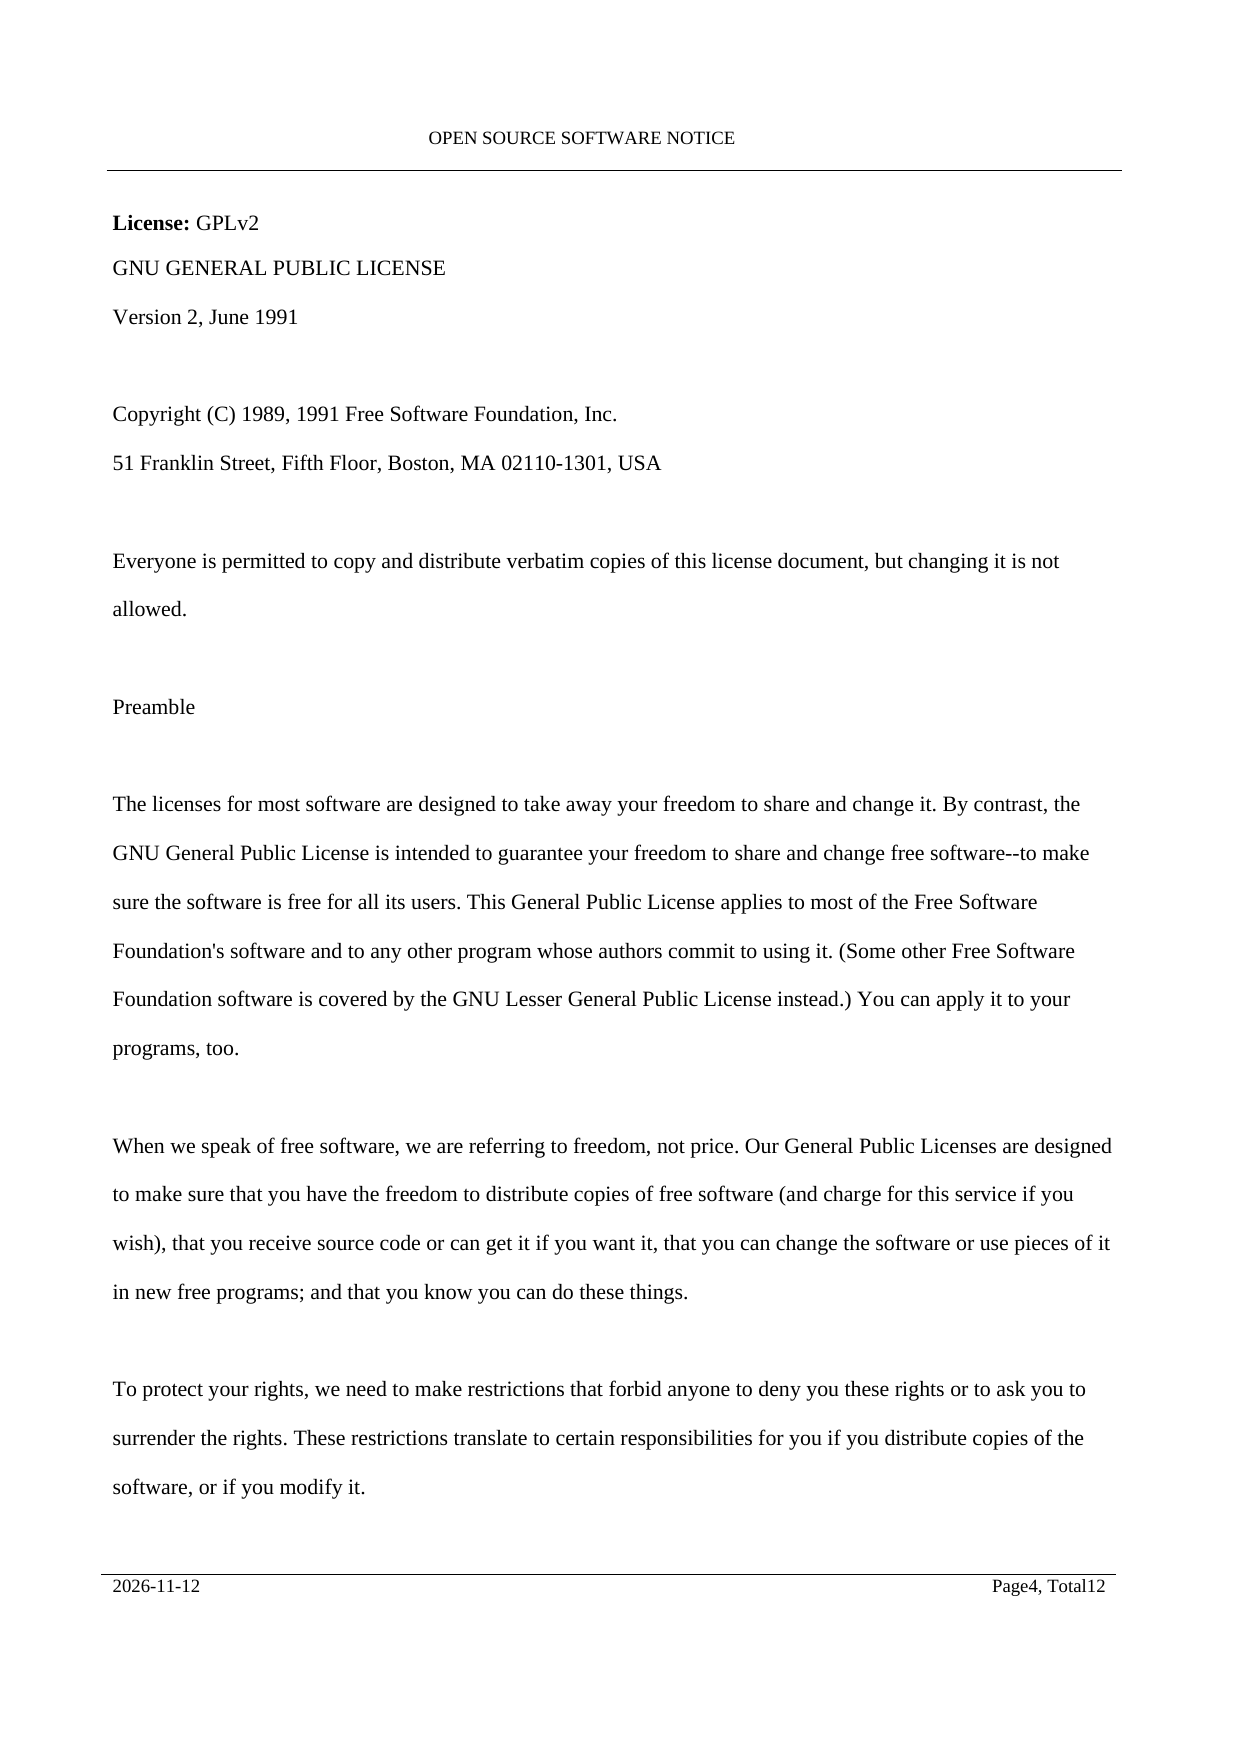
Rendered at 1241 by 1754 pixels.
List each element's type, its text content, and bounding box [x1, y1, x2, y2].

text License: GPLv2 [112, 206, 1128, 239]
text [112, 251, 1128, 1503]
